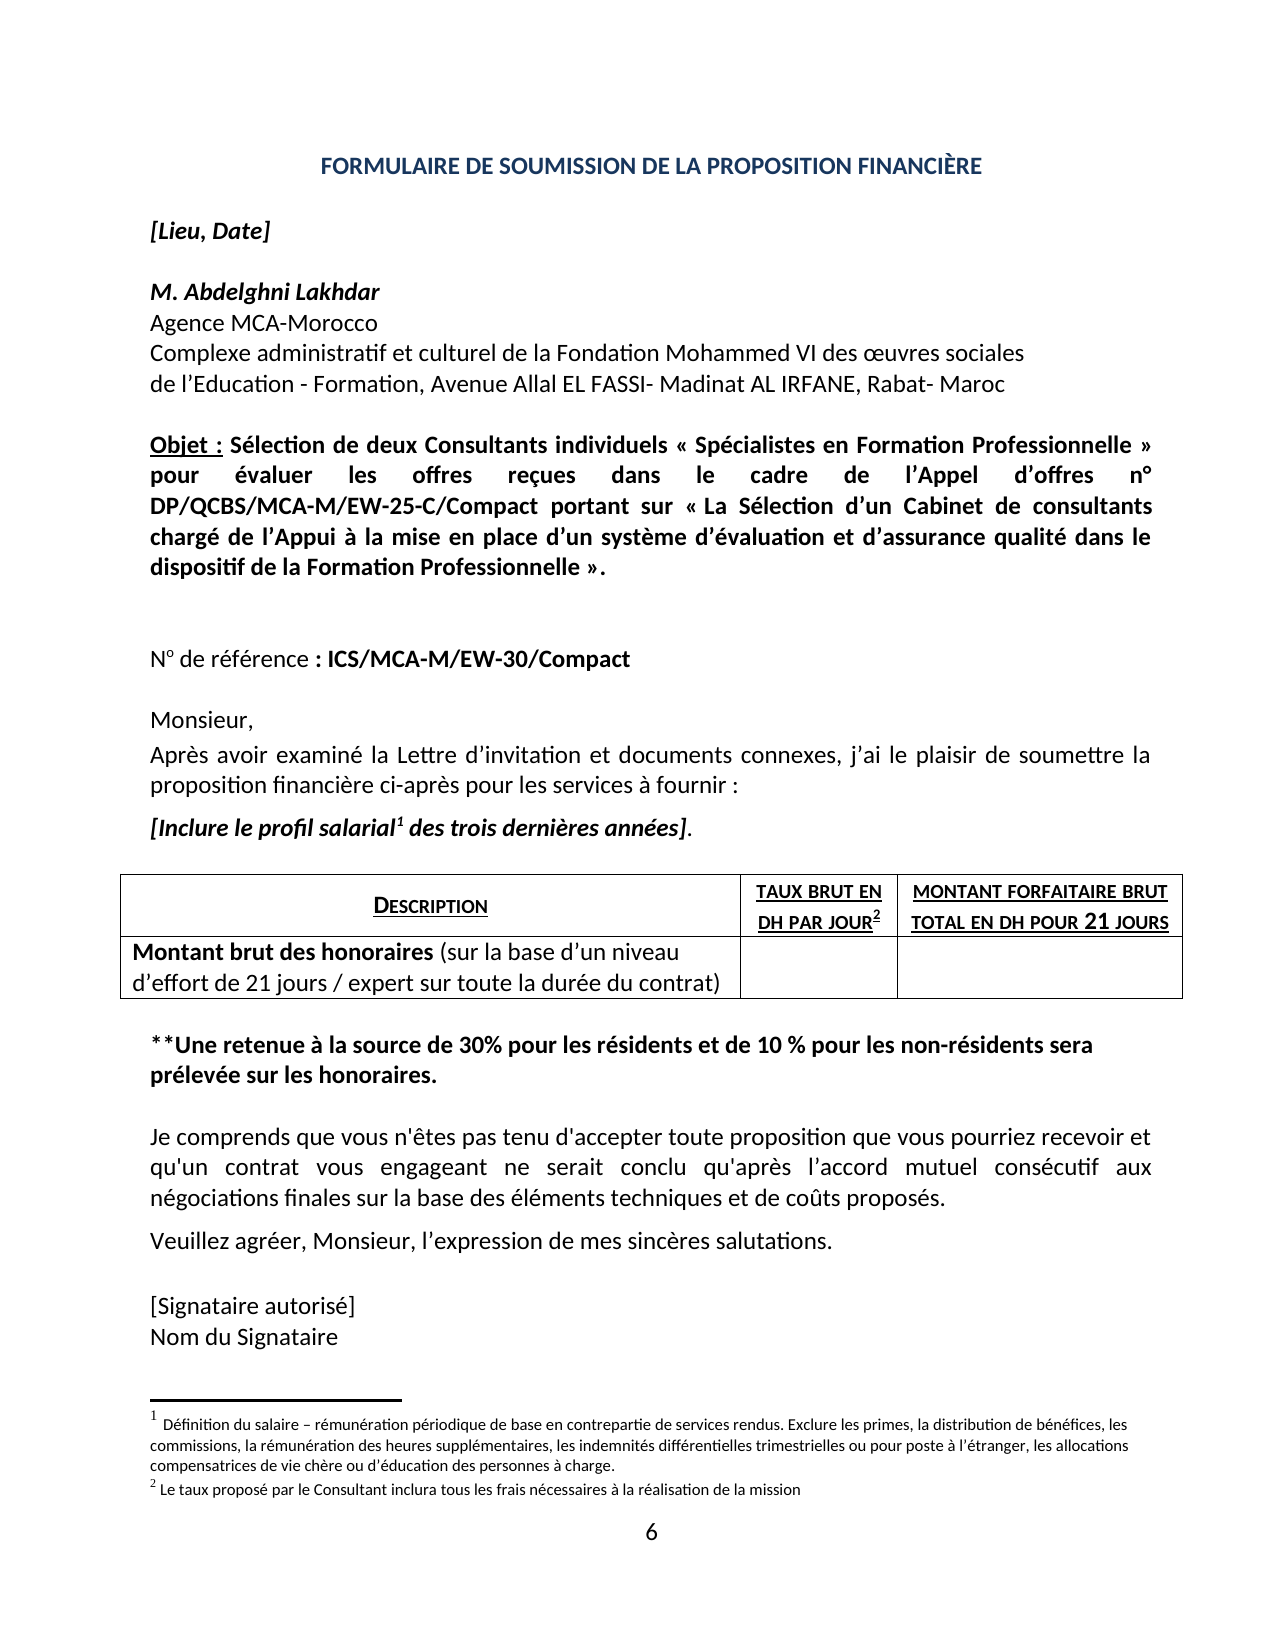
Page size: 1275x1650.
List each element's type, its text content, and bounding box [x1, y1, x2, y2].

text No de référence : ICS/MCA-M/EW-30/Compact [150, 643, 1153, 673]
text [Signataire autorisé] [150, 1290, 1155, 1321]
text [Lieu, Date] [150, 216, 1155, 246]
table_cell [898, 937, 1182, 998]
table_cell Montant brut des honoraires (sur la base d’un niveau d’effort de 21 jours / expert sur toute la durée du contrat) [121, 937, 740, 998]
text Après avoir examiné la Lettre d’invitation et documents connexes, j’ai le plaisir de soumettre la proposition financière ci-après pour les services à fournir : [150, 739, 1153, 800]
text Je comprends que vous n'êtes pas tenu d'accepter toute proposition que vous pourriez recevoir et qu'un contrat vous engageant ne serait conclu qu'après l’accord mutuel consécutif aux négociations finales sur la base des éléments techniques et de coûts proposés. [150, 1121, 1153, 1212]
text Veuillez agréer, Monsieur, l’expression de mes sincères salutations. [150, 1225, 1153, 1255]
table_header montant forfaitaire brut total en dh pour 21 jours [898, 875, 1182, 936]
text Monsieur, [150, 704, 1153, 734]
text Objet : Sélection de deux Consultants individuels « Spécialistes en Formation Professionnelle » pour évaluer les offres reçues dans le cadre de l’Appel d’offres n° DP/QCBS/MCA-M/EW-25-C/Compact portant sur « La Sélection d’un Cabinet de consultants chargé de l’Appui à la mise en place d’un système d’évaluation et d’assurance qualité dans le dispositif de la Formation Professionnelle ». [150, 429, 1153, 582]
text Agence MCA-Morocco [150, 307, 1153, 338]
table_header taux brut en dh par jour [741, 875, 897, 936]
text de l’Education - Formation, Avenue Allal EL FASSI- Madinat AL IRFANE, Rabat- Maroc [150, 368, 1153, 399]
text Complexe administratif et culturel de la Fondation Mohammed VI des œuvres sociales [150, 338, 1153, 368]
text Nom du Signataire [150, 1321, 1155, 1351]
text **Une retenue à la source de 30% pour les résidents et de 10 % pour les non-résidents sera prélevée sur les honoraires. [150, 1029, 1153, 1090]
text M. Abdelghni Lakhdar [150, 277, 1153, 307]
table_cell [741, 937, 897, 998]
text [Inclure le profil salarial des trois dernières années]. [150, 812, 1153, 843]
text FORMULAIRE DE SOUMISSION DE LA PROPOSITION FINANCIÈRE [150, 150, 1153, 181]
table_header Description [121, 875, 740, 936]
